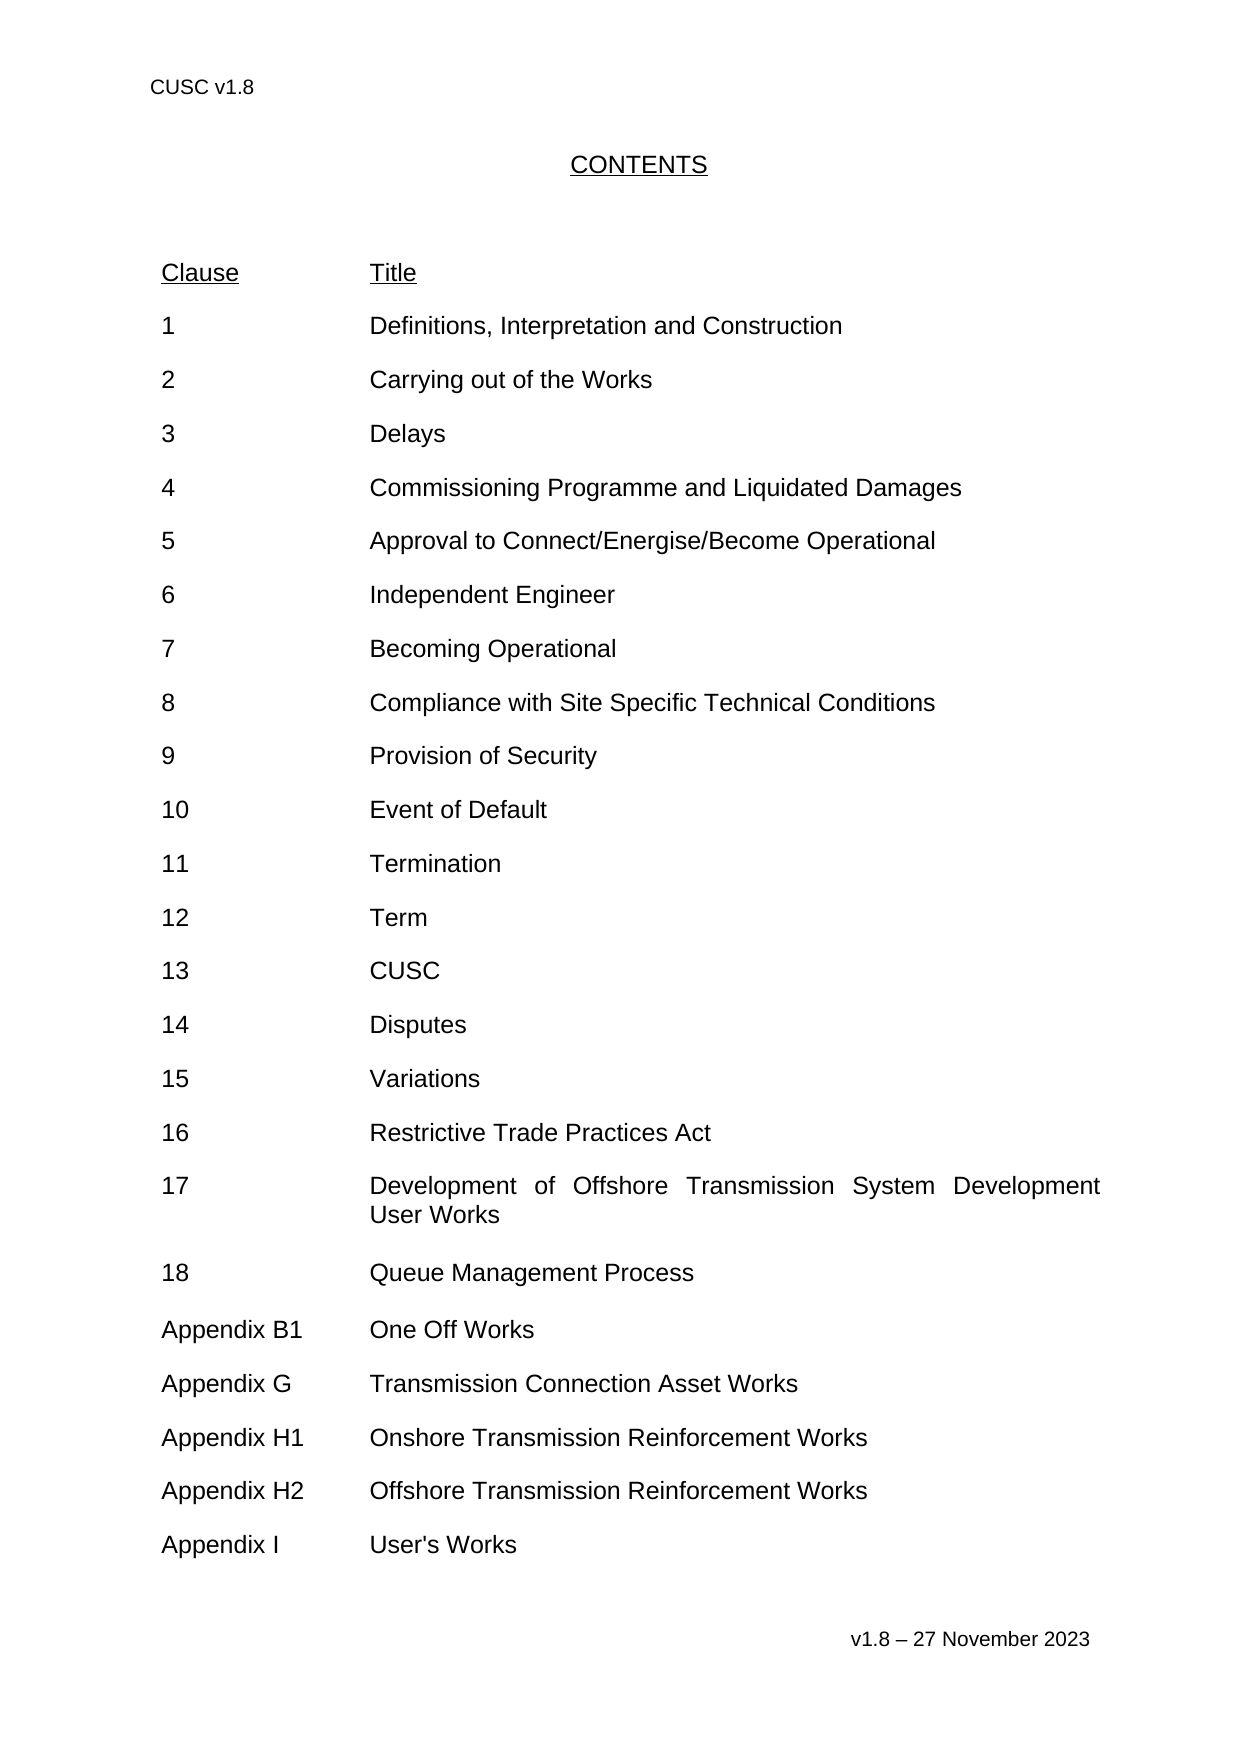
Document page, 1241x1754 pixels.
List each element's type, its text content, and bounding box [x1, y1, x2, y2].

table_cell CUSC [358, 956, 1113, 1010]
table_cell 7 [150, 634, 358, 687]
table_cell 4 [150, 473, 358, 526]
table_header Title [358, 258, 1113, 311]
table_cell Appendix B1 [150, 1315, 358, 1369]
table_cell 13 [150, 956, 358, 1010]
table_cell Term [358, 903, 1113, 956]
table_cell 2 [150, 365, 358, 419]
table_cell 5 [150, 526, 358, 580]
table_cell Appendix H2 [150, 1476, 358, 1530]
table_cell Event of Default [358, 795, 1113, 849]
table_cell 15 [150, 1064, 358, 1117]
table_cell Becoming Operational [358, 634, 1113, 687]
table_cell One Off Works [358, 1315, 1113, 1369]
table_cell Commissioning Programme and Liquidated Damages [358, 473, 1113, 526]
table_cell Provision of Security [358, 741, 1113, 795]
table_cell Transmission Connection Asset Works [358, 1369, 1113, 1422]
table_cell 17 [150, 1171, 358, 1257]
table_cell Approval to Connect/Energise/Become Operational [358, 526, 1113, 580]
table_cell Restrictive Trade Practices Act [358, 1118, 1113, 1171]
table_cell Appendix G [150, 1369, 358, 1422]
table_cell 12 [150, 903, 358, 956]
table_cell 14 [150, 1010, 358, 1064]
table_cell 10 [150, 795, 358, 849]
table_cell Definitions, Interpretation and Construction [358, 311, 1113, 365]
table_cell Appendix H1 [150, 1423, 358, 1476]
table_cell User's Works [358, 1530, 1113, 1584]
table_cell Independent Engineer [358, 580, 1113, 634]
table_cell 3 [150, 419, 358, 472]
table_cell Variations [358, 1064, 1113, 1117]
table_cell Appendix I [150, 1530, 358, 1584]
table_cell 1 [150, 311, 358, 365]
table_cell 11 [150, 849, 358, 902]
table_cell 16 [150, 1118, 358, 1171]
table_cell Termination [358, 849, 1113, 902]
table_cell Delays [358, 419, 1113, 472]
table_cell Onshore Transmission Reinforcement Works [358, 1423, 1113, 1476]
table_cell Offshore Transmission Reinforcement Works [358, 1476, 1113, 1530]
table_cell 18 [150, 1258, 358, 1315]
table_header Clause [150, 258, 358, 311]
table_cell Carrying out of the Works [358, 365, 1113, 419]
table_cell Compliance with Site Specific Technical Conditions [358, 688, 1113, 741]
table_cell Development of Offshore Transmission System Development User Works [358, 1171, 1113, 1257]
table_cell Queue Management Process [358, 1258, 1113, 1315]
table_cell Disputes [358, 1010, 1113, 1064]
text CONTENTS [187, 150, 1090, 179]
table_cell 9 [150, 741, 358, 795]
table_cell 6 [150, 580, 358, 634]
table_cell 8 [150, 688, 358, 741]
